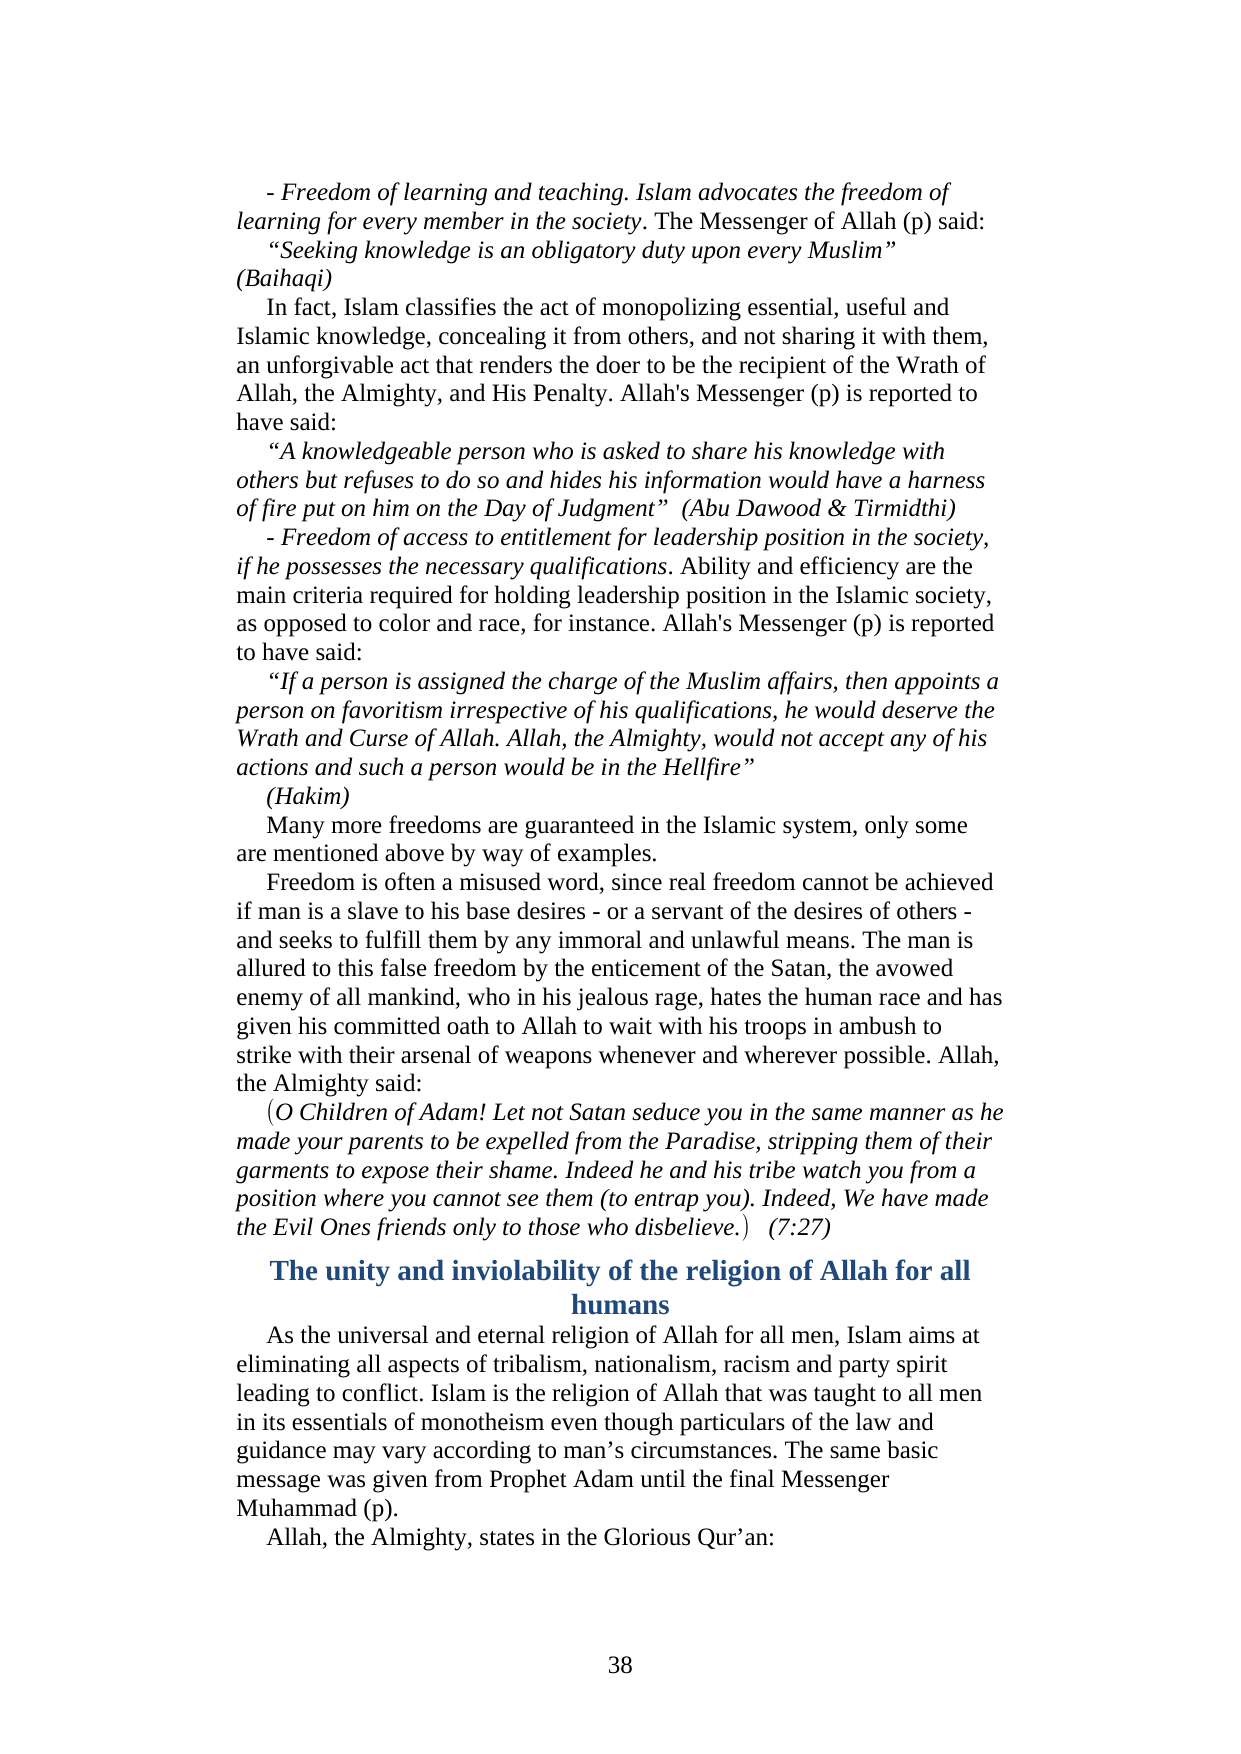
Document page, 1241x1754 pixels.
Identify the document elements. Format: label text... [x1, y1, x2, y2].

text - Freedom of access to entitlement for leadership position in the society, if he possesses the necessary qualifications. Ability and efficiency are the main criteria required for holding leadership position in the Islamic society, as opposed to color and race, for instance. Allah's Messenger (p) is reported to have said: [236, 522, 1004, 666]
text (Hakim) [236, 781, 1004, 810]
subtitle The unity and inviolability of the religion of Allah for all humans [236, 1253, 1004, 1321]
text Many more freedoms are guaranteed in the Islamic system, only some are mentioned above by way of examples. [236, 810, 1004, 867]
text In fact, Islam classifies the act of monopolizing essential, useful and Islamic knowledge, concealing it from others, and not sharing it with them, an unforgivable act that renders the doer to be the recipient of the Wrath of Allah, the Almighty, and His Penalty. Allah's Messenger (p) is reported to have said: [236, 292, 1004, 436]
text O Children of Adam! Let not Satan seduce you in the same manner as he made your parents to be expelled from the Paradise, stripping them of their garments to expose their shame. Indeed he and his tribe watch you from a position where you cannot see them (to entrap you). Indeed, We have made the Evil Ones friends only to those who disbelieve. (7:27) [236, 1097, 1004, 1241]
text “Seeking knowledge is an obligatory duty upon every Muslim” (Baihaqi) [236, 235, 1004, 292]
text Allah, the Almighty, states in the Glorious Qur’an: [236, 1522, 1004, 1551]
text “If a person is assigned the charge of the Muslim affairs, then appoints a person on favoritism irrespective of his qualifications, he would deserve the Wrath and Curse of Allah. Allah, the Almighty, would not accept any of his actions and such a person would be in the Hellfire” [236, 666, 1004, 781]
text Freedom is often a misused word, since real freedom cannot be achieved if man is a slave to his base desires - or a servant of the desires of others - and seeks to fulfill them by any immoral and unlawful means. The man is allured to this false freedom by the enticement of the Satan, the avowed enemy of all mankind, who in his jealous rage, hates the human race and has given his committed oath to Allah to wait with his troops in ambush to strike with their arsenal of weapons whenever and wherever possible. Allah, the Almighty said: [236, 867, 1004, 1097]
text - Freedom of learning and teaching. Islam advocates the freedom of learning for every member in the society. The Messenger of Allah (p) said: [236, 177, 1004, 235]
text As the universal and eternal religion of Allah for all men, Islam aims at eliminating all aspects of tribalism, nationalism, racism and party spirit leading to conflict. Islam is the religion of Allah that was taught to all men in its essentials of monotheism even though particulars of the law and guidance may vary according to man’s circumstances. The same basic message was given from Prophet Adam until the final Messenger Muhammad (p). [236, 1321, 1004, 1522]
text “A knowledgeable person who is asked to share his knowledge with others but refuses to do so and hides his information would have a harness of fire put on him on the Day of Judgment” (Abu Dawood & Tirmidthi) [236, 436, 1004, 522]
